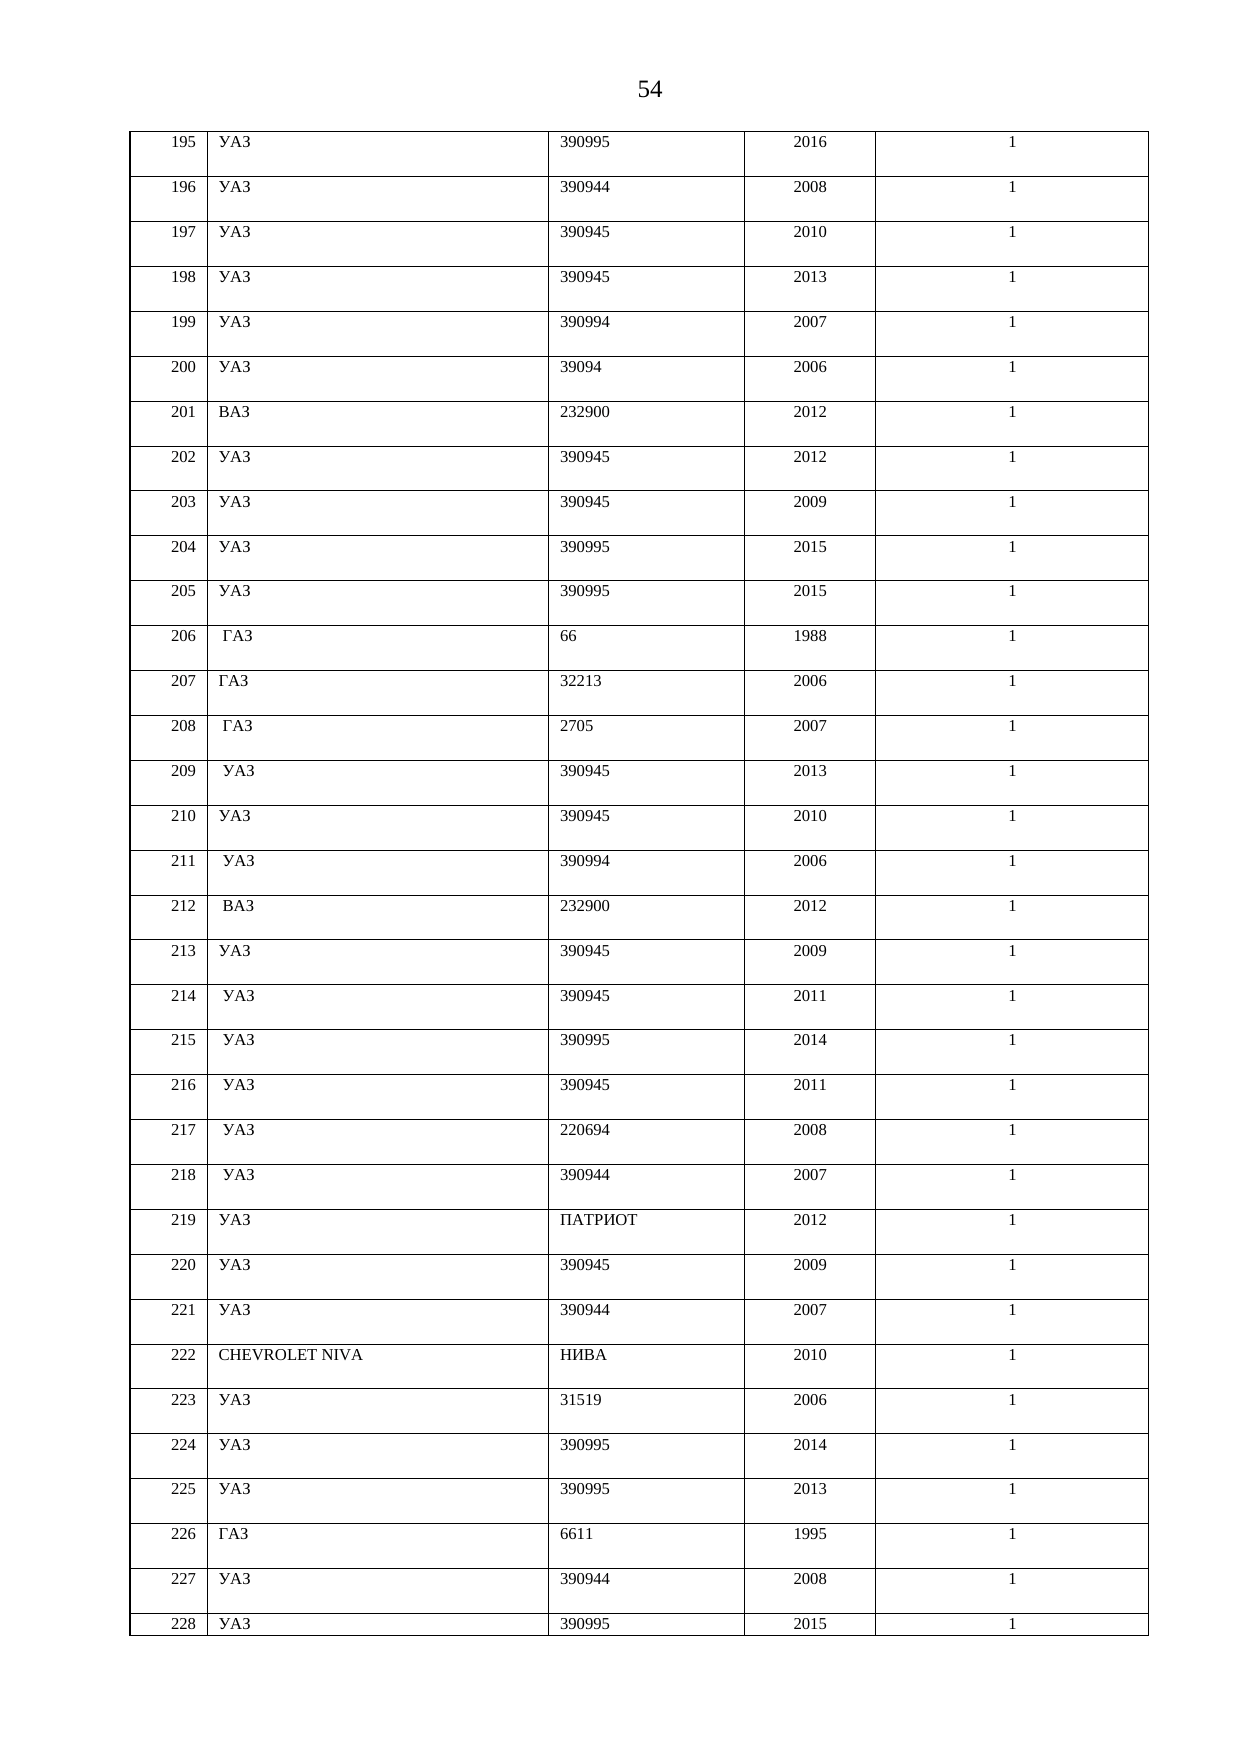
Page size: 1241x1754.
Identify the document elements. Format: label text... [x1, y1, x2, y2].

table_cell 1 [876, 267, 1148, 311]
table_cell 1 [876, 671, 1148, 715]
table_cell 2007 [745, 1300, 875, 1343]
table_cell 1 [876, 536, 1148, 580]
table_cell 390945 [549, 761, 744, 805]
table_cell 205 [131, 581, 207, 625]
table_cell 2006 [745, 1389, 875, 1433]
table_cell 390944 [549, 1569, 744, 1613]
table_cell 390945 [549, 447, 744, 490]
table_cell 207 [131, 671, 207, 715]
table_cell 32213 [549, 671, 744, 715]
table_cell 390944 [549, 177, 744, 221]
table_cell 390995 [549, 536, 744, 580]
table_cell УАЗ [208, 1614, 548, 1635]
table_cell 1 [876, 1614, 1148, 1635]
table_cell УАЗ [208, 536, 548, 580]
table_cell 1 [876, 581, 1148, 625]
table_cell 1 [876, 896, 1148, 939]
table_cell ГАЗ [208, 1524, 548, 1568]
table_cell 222 [131, 1345, 207, 1388]
table_cell 221 [131, 1300, 207, 1343]
table_cell 203 [131, 491, 207, 535]
table_cell 1995 [745, 1524, 875, 1568]
table_cell 1 [876, 806, 1148, 849]
table_cell 1 [876, 1030, 1148, 1074]
table_cell 2008 [745, 177, 875, 221]
table_cell 390995 [549, 581, 744, 625]
table_cell УАЗ [208, 1569, 548, 1613]
table_cell 390945 [549, 806, 744, 849]
table_cell 1 [876, 851, 1148, 894]
table_cell УАЗ [208, 222, 548, 266]
table_cell 390995 [549, 132, 744, 176]
table_cell 200 [131, 357, 207, 401]
table_cell УАЗ [208, 312, 548, 356]
table_cell 215 [131, 1030, 207, 1074]
table_cell УАЗ [208, 1479, 548, 1523]
table_cell 2007 [745, 1165, 875, 1209]
table_cell 2009 [745, 940, 875, 984]
table_cell 2013 [745, 1479, 875, 1523]
table_cell 1 [876, 1434, 1148, 1478]
table_cell УАЗ [208, 806, 548, 849]
table_cell УАЗ [208, 491, 548, 535]
table_cell 1 [876, 402, 1148, 446]
table_cell ГАЗ [208, 671, 548, 715]
table_cell 2013 [745, 761, 875, 805]
table_cell 206 [131, 626, 207, 670]
table_cell 228 [131, 1614, 207, 1635]
table_cell 390995 [549, 1434, 744, 1478]
table_cell 224 [131, 1434, 207, 1478]
table_cell 199 [131, 312, 207, 356]
table_cell 197 [131, 222, 207, 266]
table_cell 214 [131, 985, 207, 1029]
table_cell 220 [131, 1255, 207, 1298]
table_cell 390945 [549, 940, 744, 984]
table_cell 2009 [745, 491, 875, 535]
table_cell УАЗ [208, 1075, 548, 1119]
table_cell 1 [876, 222, 1148, 266]
table_cell 1 [876, 177, 1148, 221]
table_cell УАЗ [208, 447, 548, 490]
table_cell 2012 [745, 1210, 875, 1254]
table_cell 2012 [745, 896, 875, 939]
table_cell 1 [876, 491, 1148, 535]
table_cell 2705 [549, 716, 744, 760]
table_cell 217 [131, 1120, 207, 1164]
table_cell УАЗ [208, 1300, 548, 1343]
table_cell 1 [876, 312, 1148, 356]
table_cell 1 [876, 1389, 1148, 1433]
table_cell 195 [131, 132, 207, 176]
table_cell 390994 [549, 851, 744, 894]
table_cell 1 [876, 1345, 1148, 1388]
table_cell 2015 [745, 1614, 875, 1635]
table_cell 201 [131, 402, 207, 446]
table_cell 1 [876, 1210, 1148, 1254]
table_cell 390944 [549, 1165, 744, 1209]
table_cell УАЗ [208, 940, 548, 984]
table_cell 1 [876, 1569, 1148, 1613]
table_cell 1 [876, 1165, 1148, 1209]
table_cell 220694 [549, 1120, 744, 1164]
table_cell 1 [876, 626, 1148, 670]
table_cell 1 [876, 1255, 1148, 1298]
table_cell УАЗ [208, 1030, 548, 1074]
table_cell 2014 [745, 1030, 875, 1074]
table_cell 2010 [745, 1345, 875, 1388]
table_cell УАЗ [208, 1434, 548, 1478]
table_cell 2010 [745, 222, 875, 266]
table_cell ПАТРИОТ [549, 1210, 744, 1254]
table_cell 2013 [745, 267, 875, 311]
table_cell 196 [131, 177, 207, 221]
table_cell 211 [131, 851, 207, 894]
table_cell 202 [131, 447, 207, 490]
table_cell УАЗ [208, 177, 548, 221]
table_cell УАЗ [208, 1255, 548, 1298]
table_cell 219 [131, 1210, 207, 1254]
table_cell 1 [876, 1524, 1148, 1568]
table_cell УАЗ [208, 357, 548, 401]
table_cell УАЗ [208, 132, 548, 176]
table_cell УАЗ [208, 1120, 548, 1164]
table_cell 2015 [745, 536, 875, 580]
table_cell 39094 [549, 357, 744, 401]
table_cell 232900 [549, 896, 744, 939]
table_cell 2012 [745, 402, 875, 446]
table_cell 390994 [549, 312, 744, 356]
table_cell 2016 [745, 132, 875, 176]
table_cell 390945 [549, 985, 744, 1029]
table_cell 2011 [745, 985, 875, 1029]
table_cell 390945 [549, 267, 744, 311]
table_cell ГАЗ [208, 716, 548, 760]
table_cell ВАЗ [208, 896, 548, 939]
table_cell УАЗ [208, 761, 548, 805]
table_cell УАЗ [208, 985, 548, 1029]
table_cell УАЗ [208, 1210, 548, 1254]
table_cell УАЗ [208, 1165, 548, 1209]
table_cell 1 [876, 132, 1148, 176]
table_cell 227 [131, 1569, 207, 1613]
table_cell 390995 [549, 1614, 744, 1635]
table_cell 1 [876, 1479, 1148, 1523]
table_cell 1 [876, 1300, 1148, 1343]
table_cell 1 [876, 985, 1148, 1029]
table_cell 390944 [549, 1300, 744, 1343]
table_cell 212 [131, 896, 207, 939]
table_cell 1 [876, 1120, 1148, 1164]
table_cell 1 [876, 1075, 1148, 1119]
table_cell 390995 [549, 1479, 744, 1523]
table_cell 204 [131, 536, 207, 580]
table_cell 2008 [745, 1120, 875, 1164]
table_cell 1 [876, 716, 1148, 760]
table_cell 208 [131, 716, 207, 760]
table_cell CHEVROLET NIVA [208, 1345, 548, 1388]
table_cell 390945 [549, 491, 744, 535]
table_cell 2007 [745, 716, 875, 760]
table_cell 2011 [745, 1075, 875, 1119]
table_cell УАЗ [208, 581, 548, 625]
table_cell ВАЗ [208, 402, 548, 446]
table_cell 31519 [549, 1389, 744, 1433]
table_cell НИВА [549, 1345, 744, 1388]
table_cell 2006 [745, 671, 875, 715]
table_cell УАЗ [208, 1389, 548, 1433]
table_cell УАЗ [208, 267, 548, 311]
table_cell 223 [131, 1389, 207, 1433]
table_cell 1988 [745, 626, 875, 670]
table_cell 2007 [745, 312, 875, 356]
table_cell 226 [131, 1524, 207, 1568]
table_cell 2015 [745, 581, 875, 625]
table_cell 1 [876, 940, 1148, 984]
table_cell 232900 [549, 402, 744, 446]
table_cell ГАЗ [208, 626, 548, 670]
table_cell 390945 [549, 1075, 744, 1119]
table_cell 218 [131, 1165, 207, 1209]
table_cell 1 [876, 357, 1148, 401]
table_cell 390945 [549, 222, 744, 266]
table_cell 390995 [549, 1030, 744, 1074]
table_cell 210 [131, 806, 207, 849]
table_cell 390945 [549, 1255, 744, 1298]
table_cell 1 [876, 447, 1148, 490]
table_cell 2012 [745, 447, 875, 490]
table_cell 2006 [745, 357, 875, 401]
table_cell 66 [549, 626, 744, 670]
table_cell 1 [876, 761, 1148, 805]
table_cell 225 [131, 1479, 207, 1523]
table_cell 6611 [549, 1524, 744, 1568]
table_cell 2010 [745, 806, 875, 849]
table_cell 216 [131, 1075, 207, 1119]
table_cell 213 [131, 940, 207, 984]
table_cell 2008 [745, 1569, 875, 1613]
table_cell УАЗ [208, 851, 548, 894]
table_cell 2014 [745, 1434, 875, 1478]
table_cell 198 [131, 267, 207, 311]
table_cell 2006 [745, 851, 875, 894]
table_cell 209 [131, 761, 207, 805]
table_cell 2009 [745, 1255, 875, 1298]
